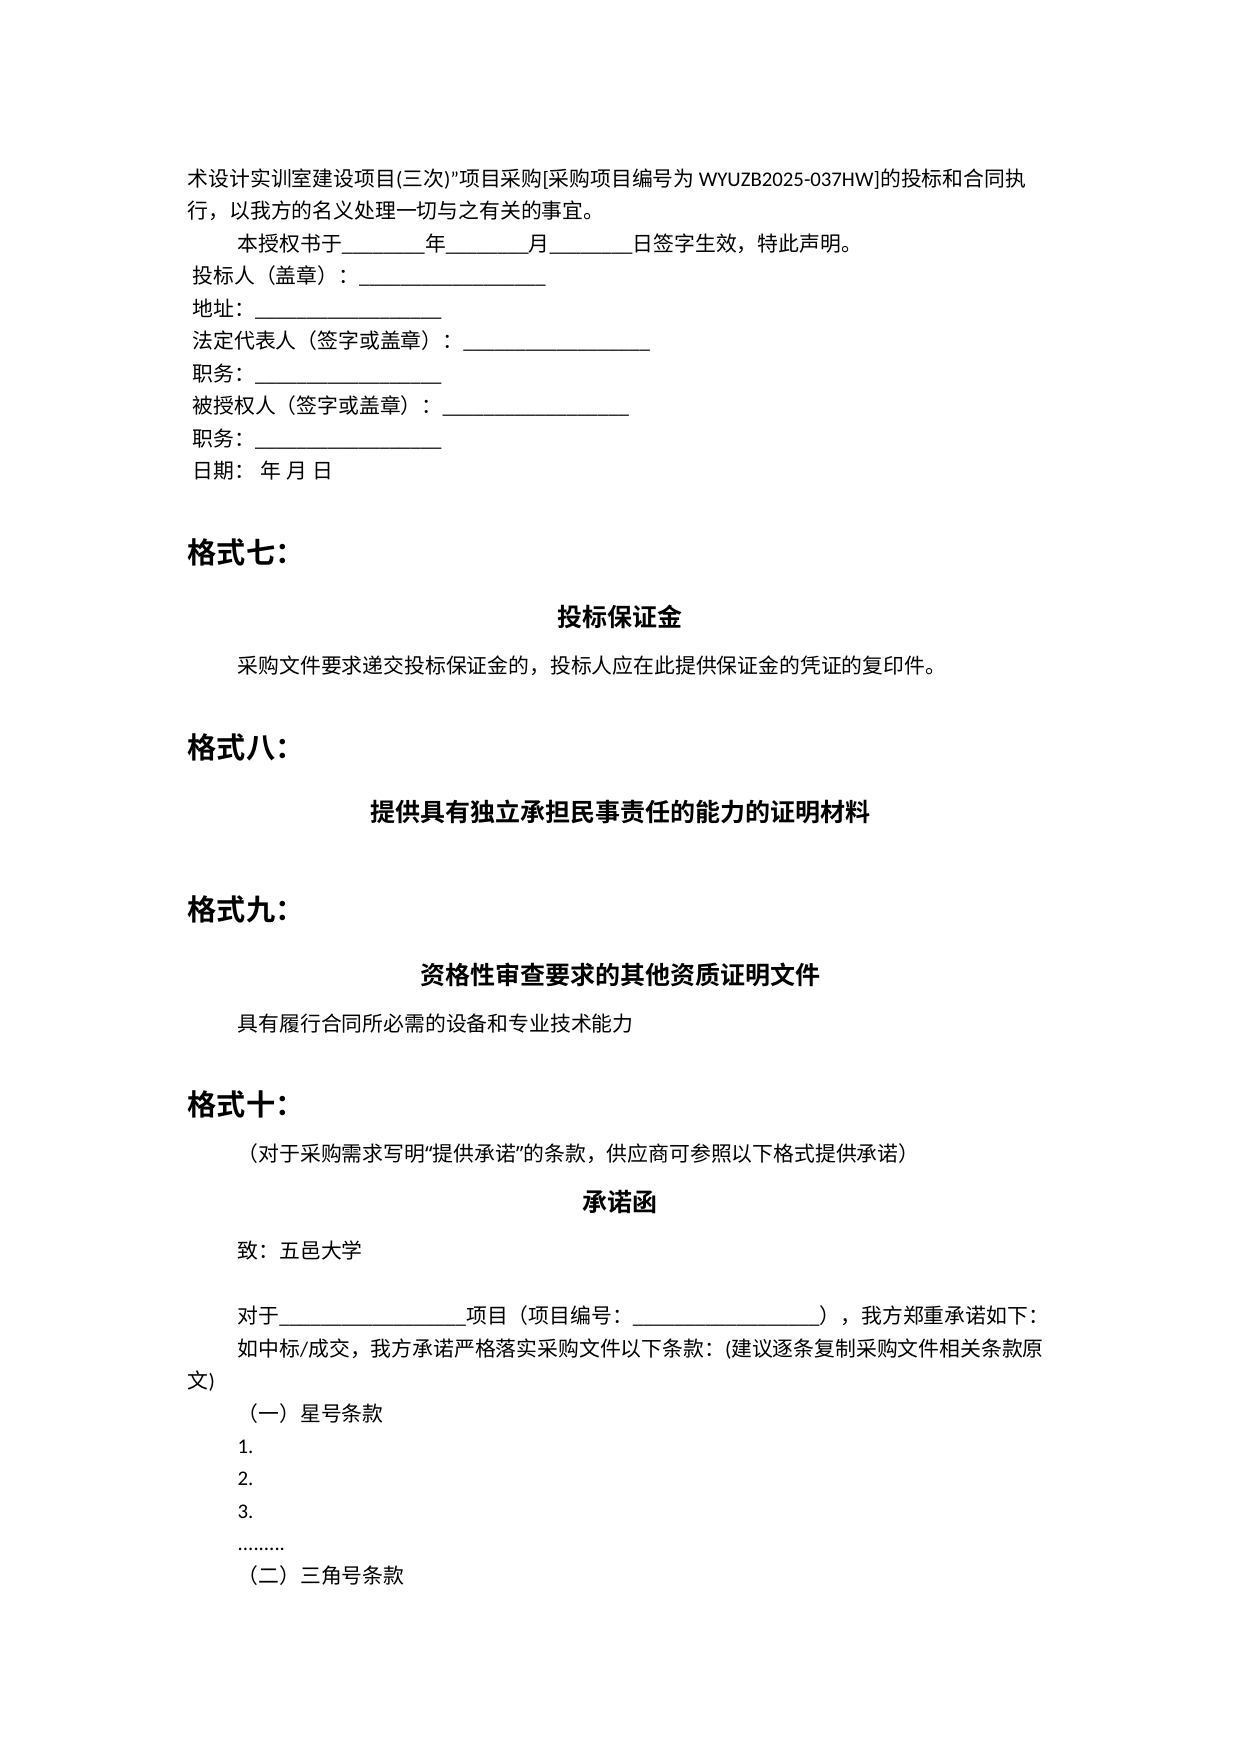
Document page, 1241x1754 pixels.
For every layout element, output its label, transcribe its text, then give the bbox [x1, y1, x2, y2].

text 日期： 年 月 日 [187, 454, 1053, 487]
text 1. [187, 1429, 1053, 1462]
text 对于__________________项目（项目编号：__________________），我方郑重承诺如下： [187, 1299, 1053, 1332]
text 格式八： [187, 714, 1053, 779]
text 格式十： [187, 1072, 1053, 1137]
text 格式九： [187, 877, 1053, 942]
text 格式七： [187, 519, 1053, 584]
text 致：五邑大学 [187, 1234, 1053, 1299]
text ......... [187, 1527, 1053, 1559]
text （一）星号条款 [187, 1397, 1053, 1429]
text 投标保证金 [187, 584, 1053, 649]
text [187, 162, 1053, 227]
text 被授权人（签字或盖章）：__________________ [187, 389, 1053, 422]
text 具有履行合同所必需的设备和专业技术能力 [187, 1007, 1053, 1039]
text 如中标/成交，我方承诺严格落实采购文件以下条款：(建议逐条复制采购文件相关条款原文) [187, 1332, 1053, 1397]
text 3. [187, 1494, 1053, 1527]
text （二）三角号条款 [187, 1559, 1053, 1592]
text 本授权书于________年________月________日签字生效，特此声明。 [187, 227, 1053, 259]
text 2. [187, 1462, 1053, 1494]
text 地址：__________________ [187, 292, 1053, 324]
text 资格性审查要求的其他资质证明文件 [187, 942, 1053, 1007]
text （对于采购需求写明“提供承诺”的条款，供应商可参照以下格式提供承诺） [187, 1137, 1053, 1169]
text 职务：__________________ [187, 357, 1053, 389]
text 提供具有独立承担民事责任的能力的证明材料 [187, 779, 1053, 844]
text 采购文件要求递交投标保证金的，投标人应在此提供保证金的凭证的复印件。 [187, 649, 1053, 682]
text 投标人（盖章）：__________________ [187, 259, 1053, 292]
text 职务：__________________ [187, 422, 1053, 454]
text 法定代表人（签字或盖章）：__________________ [187, 324, 1053, 357]
text 承诺函 [187, 1169, 1053, 1234]
